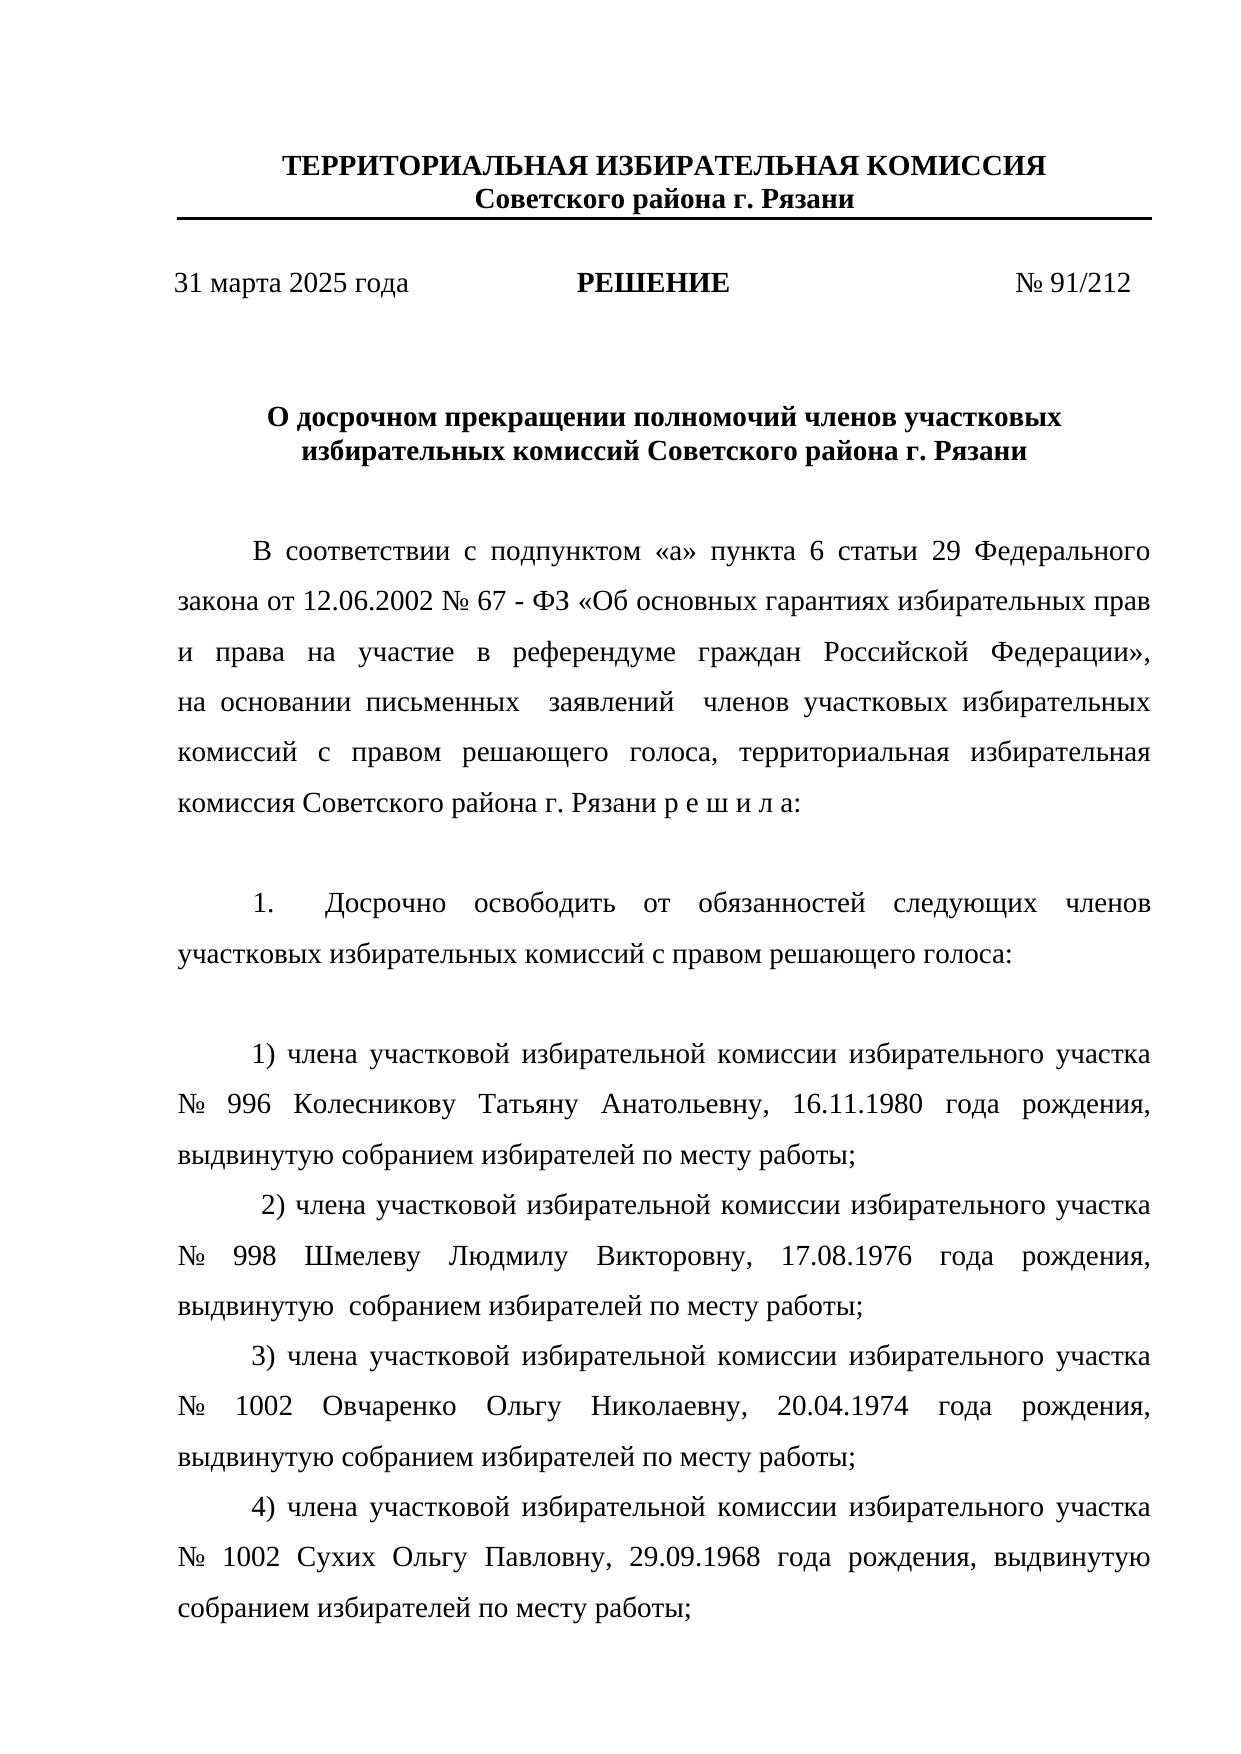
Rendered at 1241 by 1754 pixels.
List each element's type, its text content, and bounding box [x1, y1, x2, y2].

list 1) члена участковой избирательной комиссии избирательного участка № 996 Колесникову Татьяну Анатольевну, 16.11.1980 года рождения, выдвинутую собранием избирателей по месту работы; [177, 1036, 1152, 1171]
list 2) члена участковой избирательной комиссии избирательного участка № 998 Шмелеву Людмилу Викторовну, 17.08.1976 года рождения, выдвинутую собранием избирателей по месту работы; [177, 1187, 1152, 1321]
text ТЕРРИТОРИАЛЬНАЯ ИЗБИРАТЕЛЬНАЯ КОМИССИЯ [177, 148, 1152, 181]
text О досрочном прекращении полномочий членов участковых избирательных комиссий Советского района г. Рязани [177, 399, 1152, 466]
table_header № 91/212 [820, 265, 1152, 332]
list В соответствии с подпунктом «а» пункта 6 статьи 29 Федерального закона от 12.06.2002 № 67 - ФЗ «Об основных гарантиях избирательных прав и права на участие в референдуме граждан Российской Федерации», на основании письменных заявлений членов участковых избирательных комиссий с правом решающего голоса, территориальная избирательная комиссия Советского района г. Рязани р е ш и л а: [177, 533, 1152, 818]
table_header 31 марта 2025 года [155, 265, 487, 332]
table_header РЕШЕНИЕ [487, 265, 819, 332]
list 3) члена участковой избирательной комиссии избирательного участка № 1002 Овчаренко Ольгу Николаевну, 20.04.1974 года рождения, выдвинутую собранием избирателей по месту работы; [177, 1338, 1152, 1472]
list 4) члена участковой избирательной комиссии избирательного участка № 1002 Сухих Ольгу Павловну, 29.09.1968 года рождения, выдвинутую собранием избирателей по месту работы; [177, 1489, 1152, 1623]
text Советского района г. Рязани [177, 181, 1152, 217]
list Досрочно освободить от обязанностей следующих членов участковых избирательных комиссий с правом решающего голоса: [177, 885, 1152, 969]
